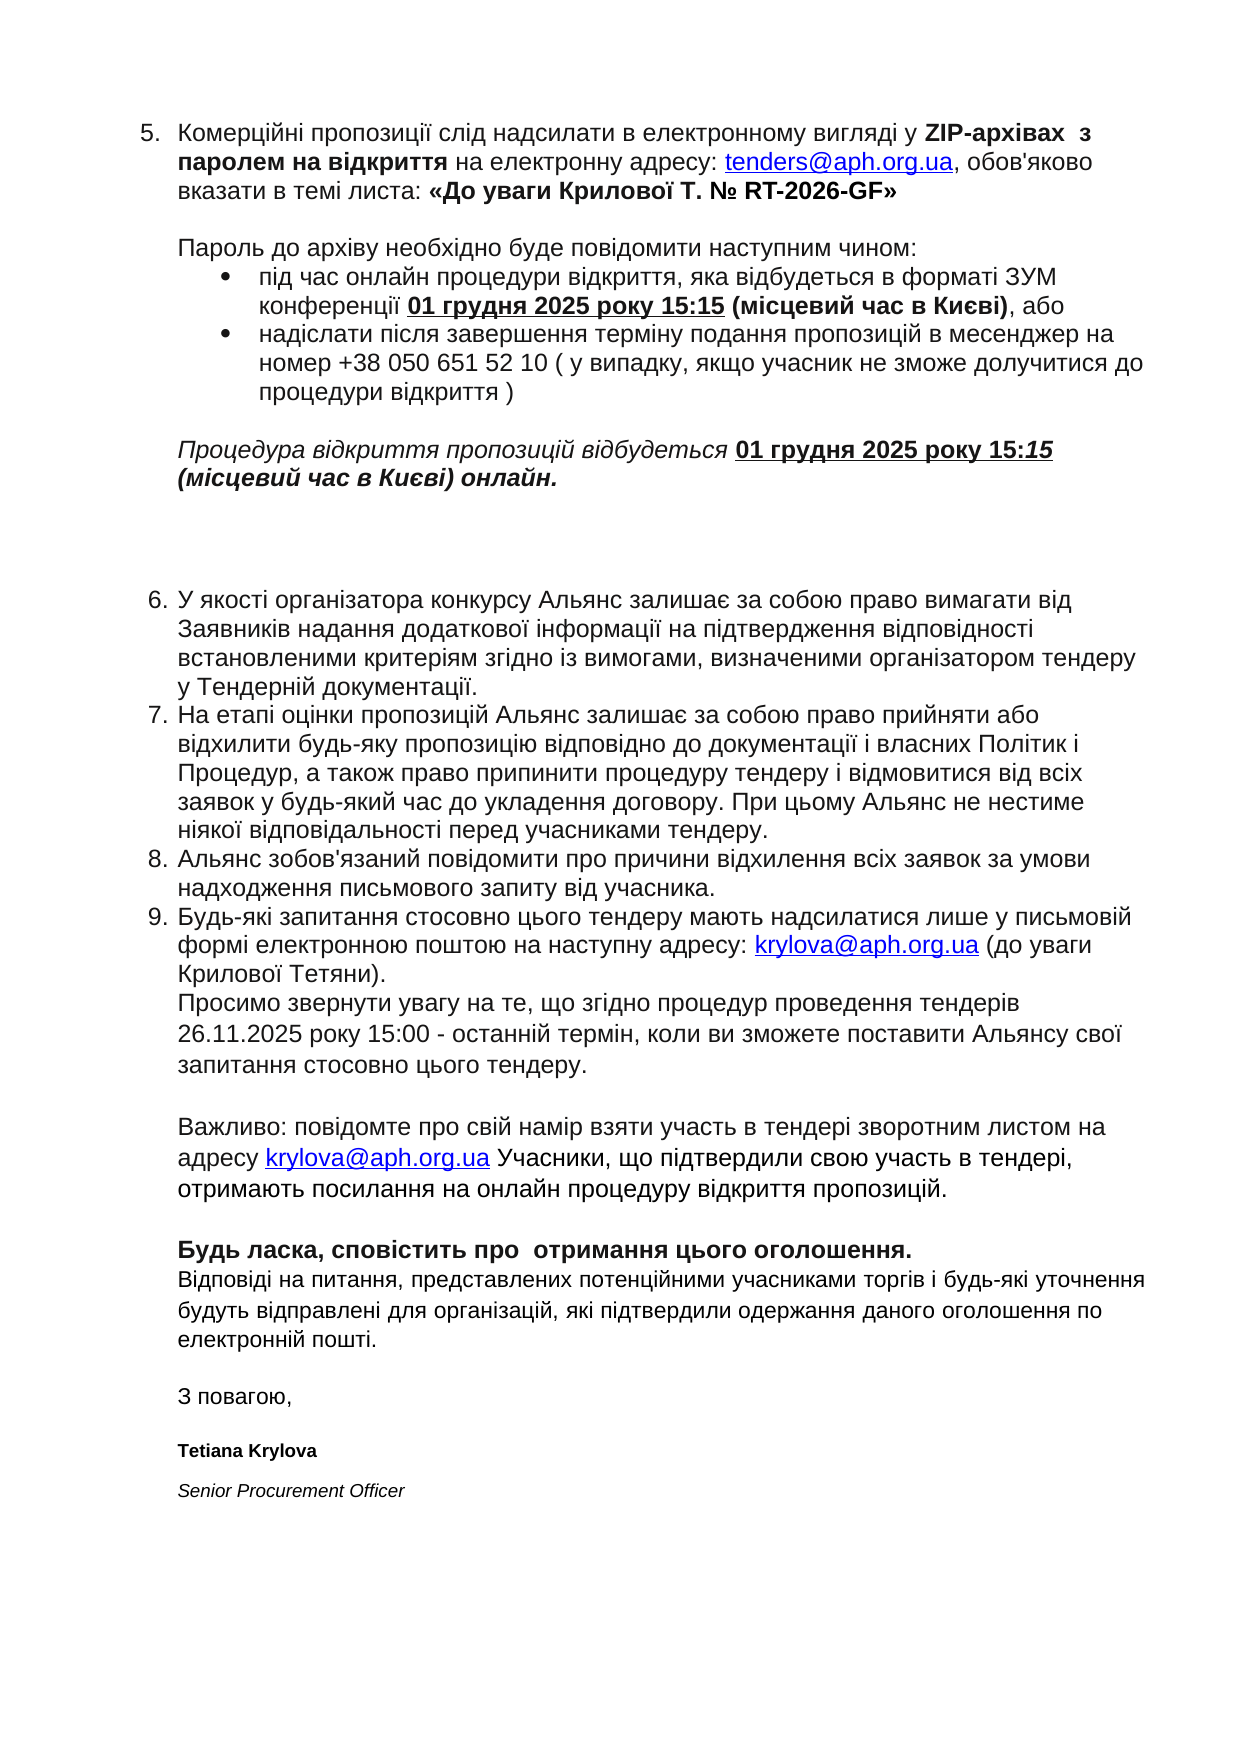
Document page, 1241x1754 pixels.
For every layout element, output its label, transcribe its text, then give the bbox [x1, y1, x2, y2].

text Процедура відкриття пропозицій відбудеться 01 грудня 2025 року 15:15 (місцевий час в Києві) онлайн. [177, 434, 1152, 492]
text Senior Procurement Officer [177, 1479, 1152, 1501]
text Важливо: повідомте про свій намір взяти участь в тендері зворотним листом на адресу krylova@aph.org.ua Учасники, що підтвердили свою участь в тендері, отримають посилання на онлайн процедуру відкриття пропозицій. [177, 1112, 1152, 1203]
list надіслати після завершення терміну подання пропозицій в месенджер на номер +38 050 651 52 10 ( у випадку, якщо учасник не зможе долучитися до процедури відкриття ) [221, 319, 1152, 406]
text Пароль до архіву необхідно буде повідомити наступним чином: [177, 233, 1152, 262]
text Просимо звернути увагу на те, що згідно процедур проведення тендерів 26.11.2025 року 15:00 - останній термін, коли ви зможете поставити Альянсу свої запитання стосовно цього тендеру. [177, 988, 1152, 1078]
list під час онлайн процедури відкриття, яка відбудеться в форматі ЗУМ конференції 01 грудня 2025 року 15:15 (місцевий час в Києві), або [221, 262, 1152, 319]
list На етапі оцінки пропозицій Альянс залишає за собою право прийняти або відхилити будь-яку пропозицію відповідно до документації і власних Політик і Процедур, а також право припинити процедуру тендеру і відмовитися від всіх заявок у будь-який час до укладення договору. При цьому Альянс не нестиме ніякої відповідальності перед учасниками тендеру. [148, 700, 1152, 844]
list Комерційні пропозиції слід надсилати в електронному вигляді у ZIP-архівах з паролем на відкриття на електронну адресу: tenders@aph.org.ua, обов'яково вказати в темі листа: «До уваги Крилової Т. № RT-2026-GF» [140, 118, 1152, 204]
list Будь-які запитання стосовно цього тендеру мають надсилатися лише у письмовій формі електронною поштою на наступну адресу: krylova@aph.org.ua (до уваги Крилової Тетяни). [148, 901, 1152, 988]
text Tetiana Krylova [177, 1439, 1152, 1461]
text Будь ласка, сповістить про отримання цього оголошення. [177, 1235, 1152, 1264]
list У якості організатора конкурсу Альянс залишає за собою право вимагати від Заявників надання додаткової інформації на підтвердження відповідності встановленими критеріям згідно із вимогами, визначеними організатором тендеру у Тендерній документації. [148, 585, 1152, 700]
list Альянс зобов'язаний повідомити про причини відхилення всіх заявок за умови надходження письмового запиту від учасника. [148, 844, 1152, 901]
text Відповіді на питання, представлених потенційними учасниками торгів і будь-які уточнення будуть відправлені для організацій, які підтвердили одержання даного оголошення по електронній пошті. [177, 1266, 1152, 1352]
text З повагою, [177, 1383, 1152, 1409]
